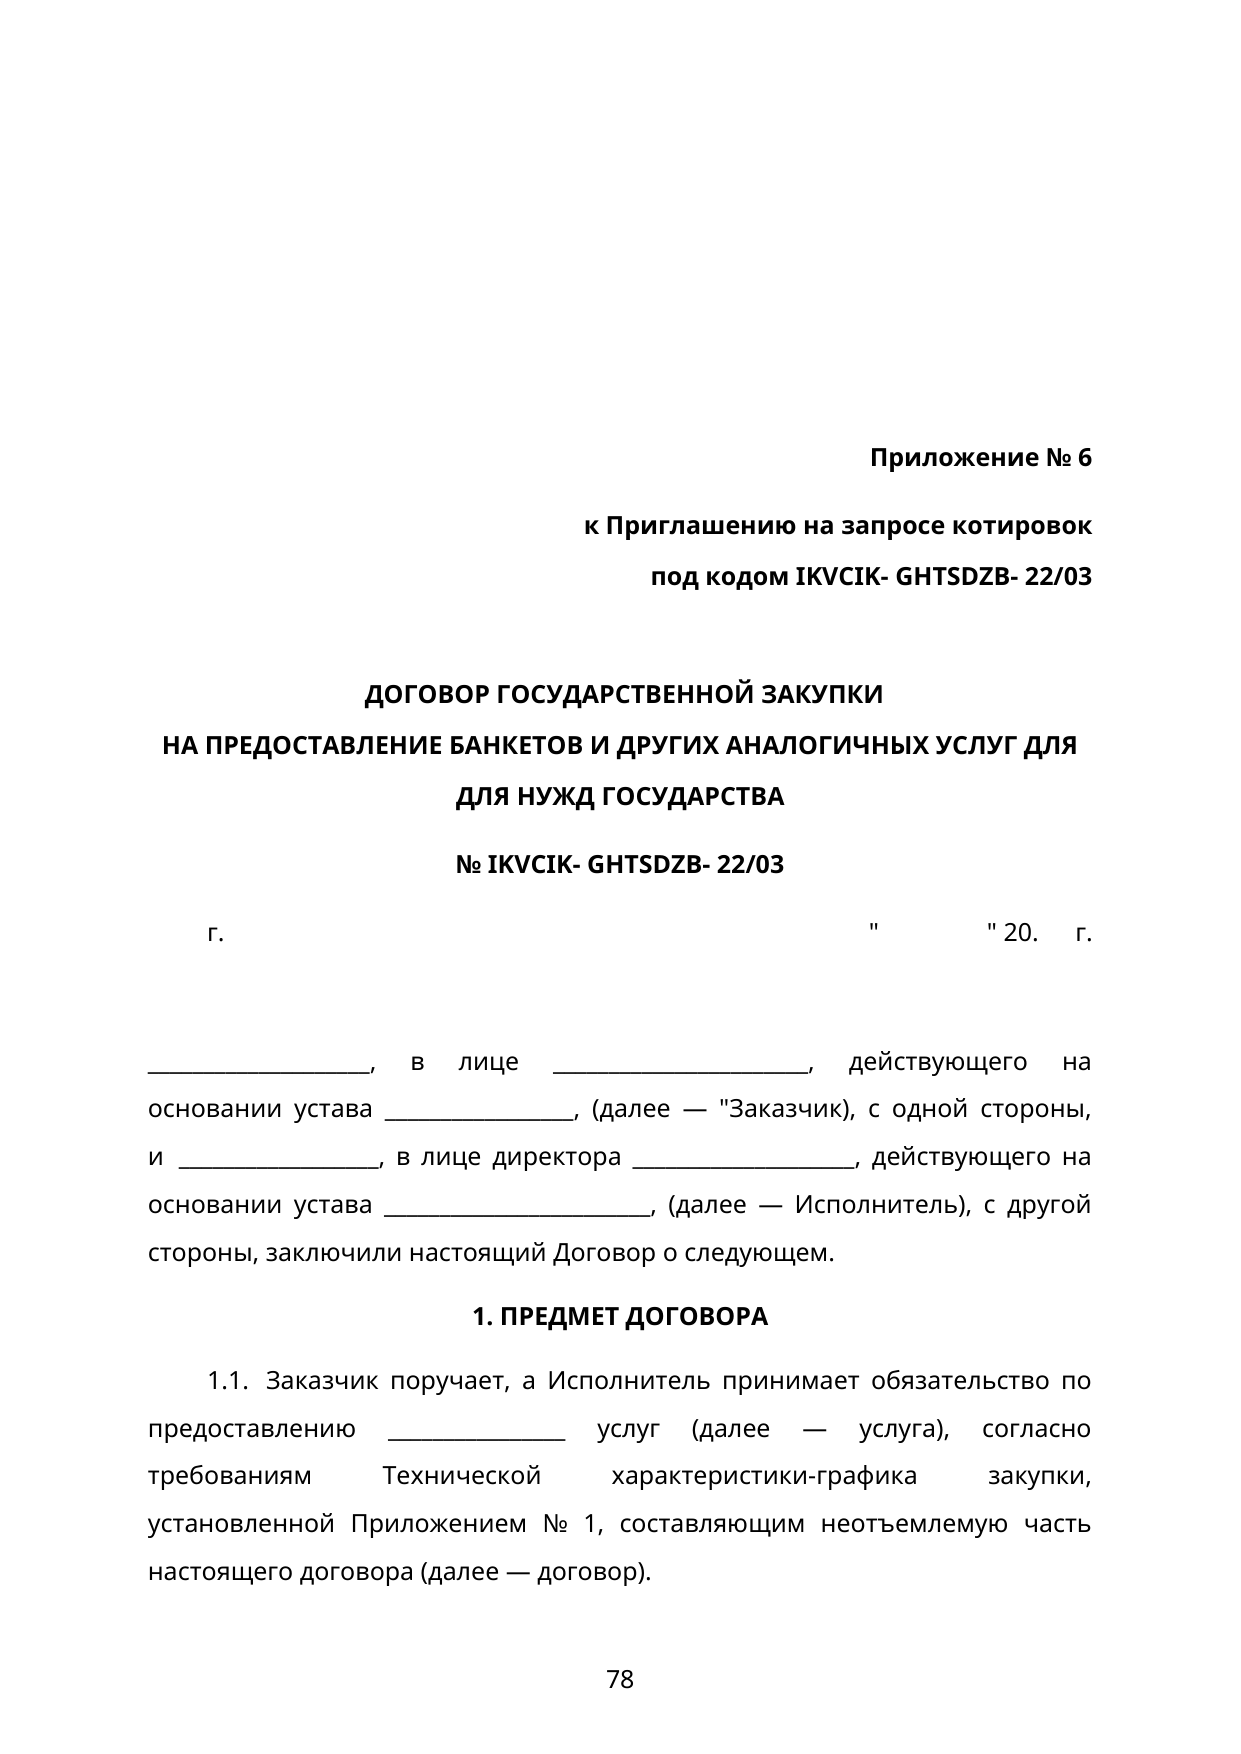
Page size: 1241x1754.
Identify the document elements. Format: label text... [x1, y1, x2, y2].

text ДОГОВОР ГОСУДАРСТВЕННОЙ ЗАКУПКИ НА ПРЕДОСТАВЛЕНИЕ БАНКЕТОВ И ДРУГИХ АНАЛОГИЧНЫХ УСЛУГ ДЛЯ ДЛЯ НУЖД ГОСУДАРСТВА [148, 677, 1092, 813]
text Приложение № 6 [148, 440, 1092, 474]
text № IKVCIK- GHTSDZB- 22/03 [148, 847, 1092, 881]
table_header г. [136, 914, 620, 979]
text ____________________, в лице _______________________, действующего на основании устава _________________, (далее — "Заказчик), с одной стороны, и __________________, в лице директора ____________________, действующего на основании устава ________________________, (далее — Исполнитель), с другой стороны, заключили настоящий Договор о следующем. [148, 1043, 1092, 1268]
text под кодом IKVCIK- GHTSDZB- 22/03 [148, 558, 1092, 592]
table_header " " 20. г. [620, 914, 1104, 979]
text 1. ПРЕДМЕТ ДОГОВОРА [148, 1298, 1092, 1332]
text к Приглашению на запросе котировок [148, 508, 1092, 542]
text 1.1. Заказчик поручает, а Исполнитель принимает обязательство по предоставлению ________________ услуг (далее — услуга), согласно требованиям Технической характеристики-графика закупки, установленной Приложением № 1, составляющим неотъемлемую часть настоящего договора (далее — договор). [148, 1363, 1092, 1587]
